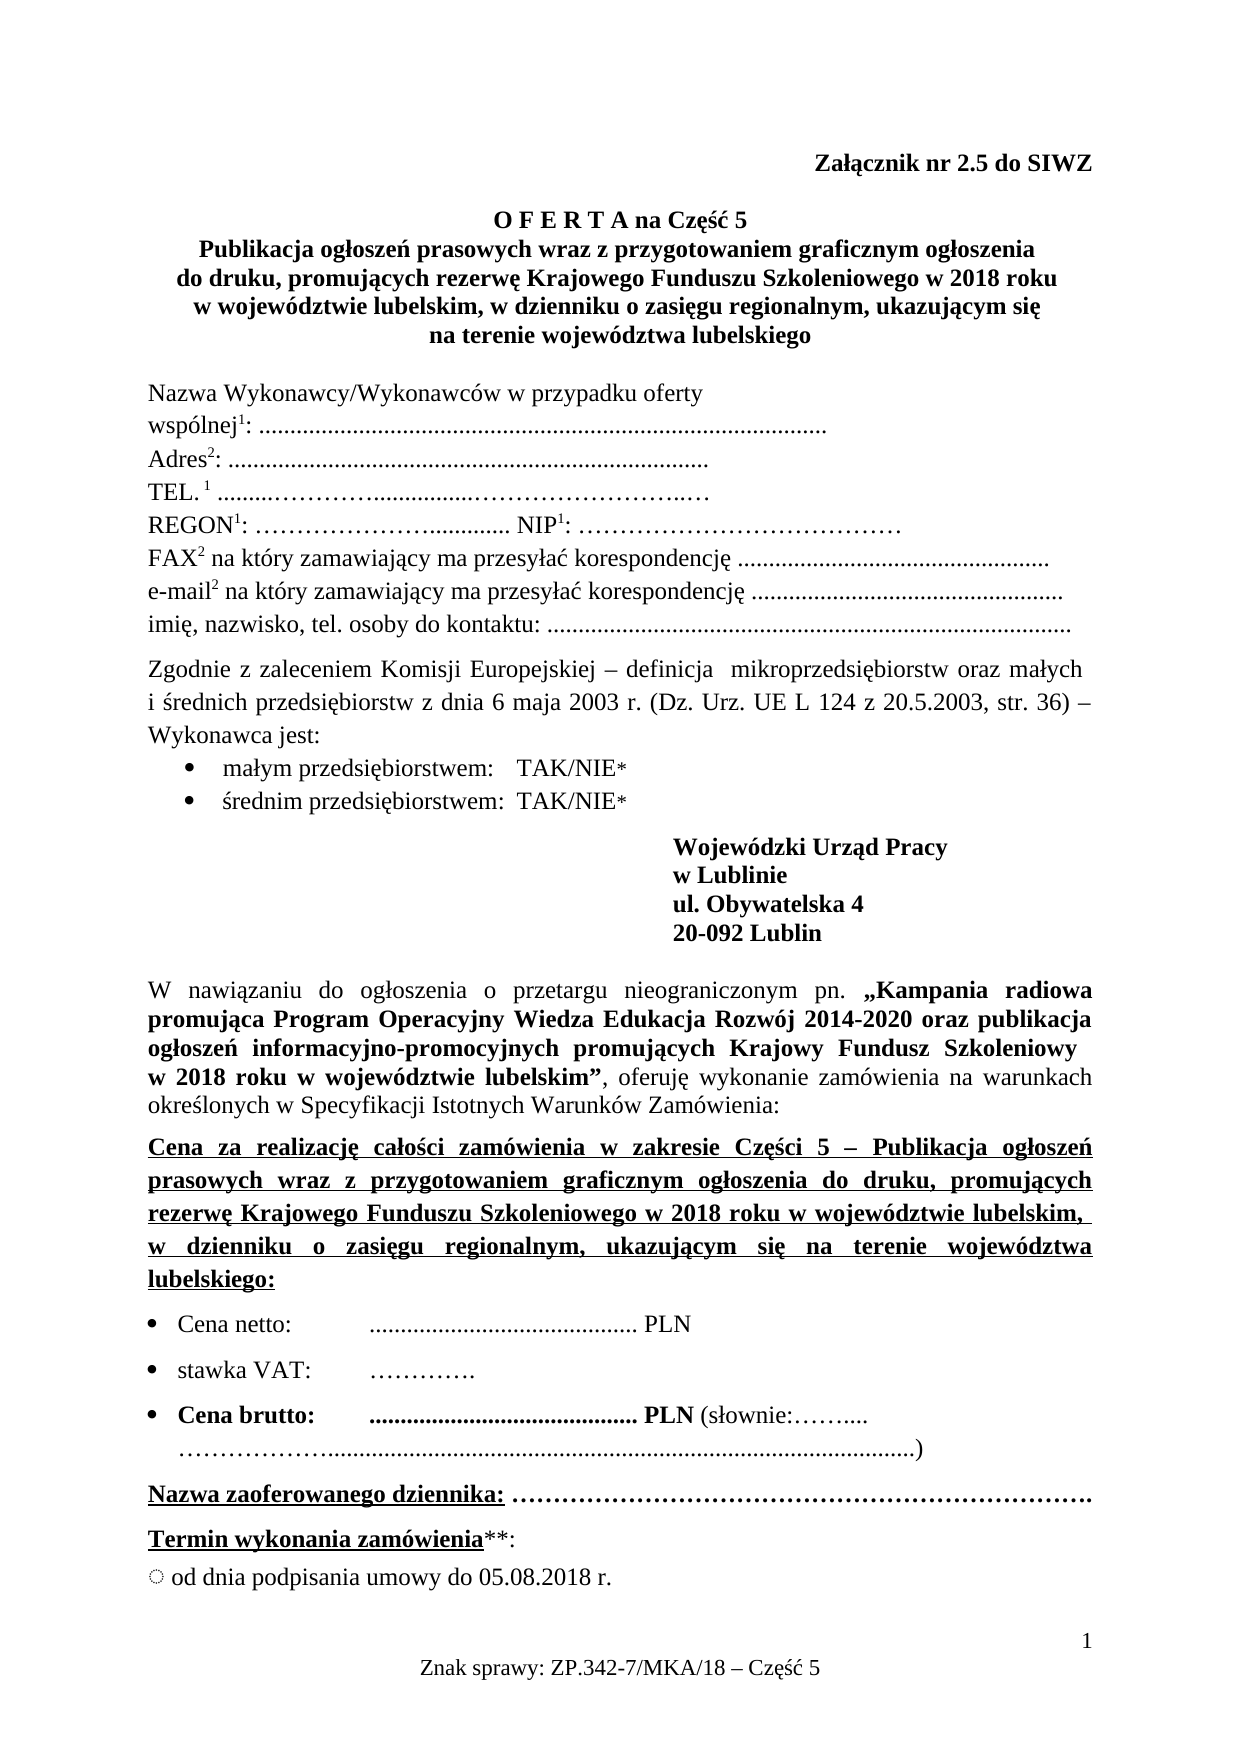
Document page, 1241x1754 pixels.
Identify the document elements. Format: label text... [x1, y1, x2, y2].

text Nazwa zaoferowanego dziennika: ……………………………………………………………. [148, 1479, 1093, 1508]
list stawka VAT: …………. [148, 1355, 1093, 1384]
list Cena za realizację całości zamówienia w zakresie Części 5 – Publikacja ogłoszeń prasowych wraz z przygotowaniem graficznym ogłoszenia do druku, promujących rezerwę Krajowego Funduszu Szkoleniowego w 2018 roku w województwie lubelskim, w dzienniku o zasięgu regionalnym, ukazującym się na terenie województwa lubelskiego: [148, 1132, 1093, 1157]
text FAX2 na który zamawiający ma przesyłać korespondencję .................................................. [148, 543, 1093, 571]
list średnim przedsiębiorstwem: TAK/NIE* [185, 786, 1093, 815]
text Nazwa Wykonawcy/Wykonawców w przypadku oferty wspólnej1: ........................................................................................... [148, 378, 1093, 439]
text e-mail2 na który zamawiający ma przesyłać korespondencję .................................................. [148, 576, 1093, 604]
text W nawiązaniu do ogłoszenia o przetargu nieograniczonym pn. „Kampania radiowa promująca Program Operacyjny Wiedza Edukacja Rozwój 2014-2020 oraz publikacja ogłoszeń informacyjno-promocyjnych promujących Krajowy Fundusz Szkoleniowy w 2018 roku w województwie lubelskim”, oferuję wykonanie zamówienia na warunkach określonych w Specyfikacji Istotnych Warunków Zamówienia: [148, 976, 1093, 1119]
text Załącznik nr 2.5 do SIWZ [148, 148, 1093, 176]
text 󠇄 od dnia podpisania umowy do 05.08.2018 r. [148, 1558, 1093, 1591]
text imię, nazwisko, tel. osoby do kontaktu: .................................................................................... [148, 609, 1093, 637]
text TEL. 1 .........…………................……………………..… [148, 477, 1093, 505]
text ul. Obywatelska 4 [673, 889, 1093, 918]
list Cena za realizację całości zamówienia w zakresie Części 5 – Publikacja ogłoszeń prasowych wraz z przygotowaniem graficznym ogłoszenia do druku, promujących rezerwę Krajowego Funduszu Szkoleniowego w 2018 roku w województwie lubelskim, w dzienniku o zasięgu regionalnym, ukazującym się na terenie województwa lubelskiego: [148, 1191, 1093, 1256]
list Cena netto: ........................................... PLN [148, 1309, 1093, 1338]
text Wojewódzki Urząd Pracy [673, 832, 1093, 861]
text O F E R T A na Część 5 Publikacja ogłoszeń prasowych wraz z przygotowaniem graficznym ogłoszenia do druku, promujących rezerwę Krajowego Funduszu Szkoleniowego w 2018 roku w województwie lubelskim, w dzienniku o zasięgu regionalnym, ukazującym się na terenie województwa lubelskiego [148, 205, 1093, 349]
list małym przedsiębiorstwem: TAK/NIE* [185, 753, 1093, 782]
text Termin wykonania zamówienia**: [148, 1524, 1093, 1553]
text w Lublinie [673, 861, 1093, 889]
list Cena brutto: ........................................... PLN (słownie:……....………………..............................................................................................) [148, 1401, 1093, 1462]
text 20-092 Lublin [673, 918, 1093, 947]
text Zgodnie z zaleceniem Komisji Europejskiej – definicja mikroprzedsiębiorstw oraz małych i średnich przedsiębiorstw z dnia 6 maja 2003 r. (Dz. Urz. UE L 124 z 20.5.2003, str. 36) – Wykonawca jest: [148, 654, 1093, 749]
text REGON1: …………………............. NIP1: ………………………………… [148, 510, 1093, 538]
text Adres2: ............................................................................. [148, 444, 1093, 472]
list Cena za realizację całości zamówienia w zakresie Części 5 – Publikacja ogłoszeń prasowych wraz z przygotowaniem graficznym ogłoszenia do druku, promujących rezerwę Krajowego Funduszu Szkoleniowego w 2018 roku w województwie lubelskim, w dzienniku o zasięgu regionalnym, ukazującym się na terenie województwa lubelskiego: [148, 1257, 1093, 1293]
list Cena za realizację całości zamówienia w zakresie Części 5 – Publikacja ogłoszeń prasowych wraz z przygotowaniem graficznym ogłoszenia do druku, promujących rezerwę Krajowego Funduszu Szkoleniowego w 2018 roku w województwie lubelskim, w dzienniku o zasięgu regionalnym, ukazującym się na terenie województwa lubelskiego: [148, 1158, 1093, 1190]
